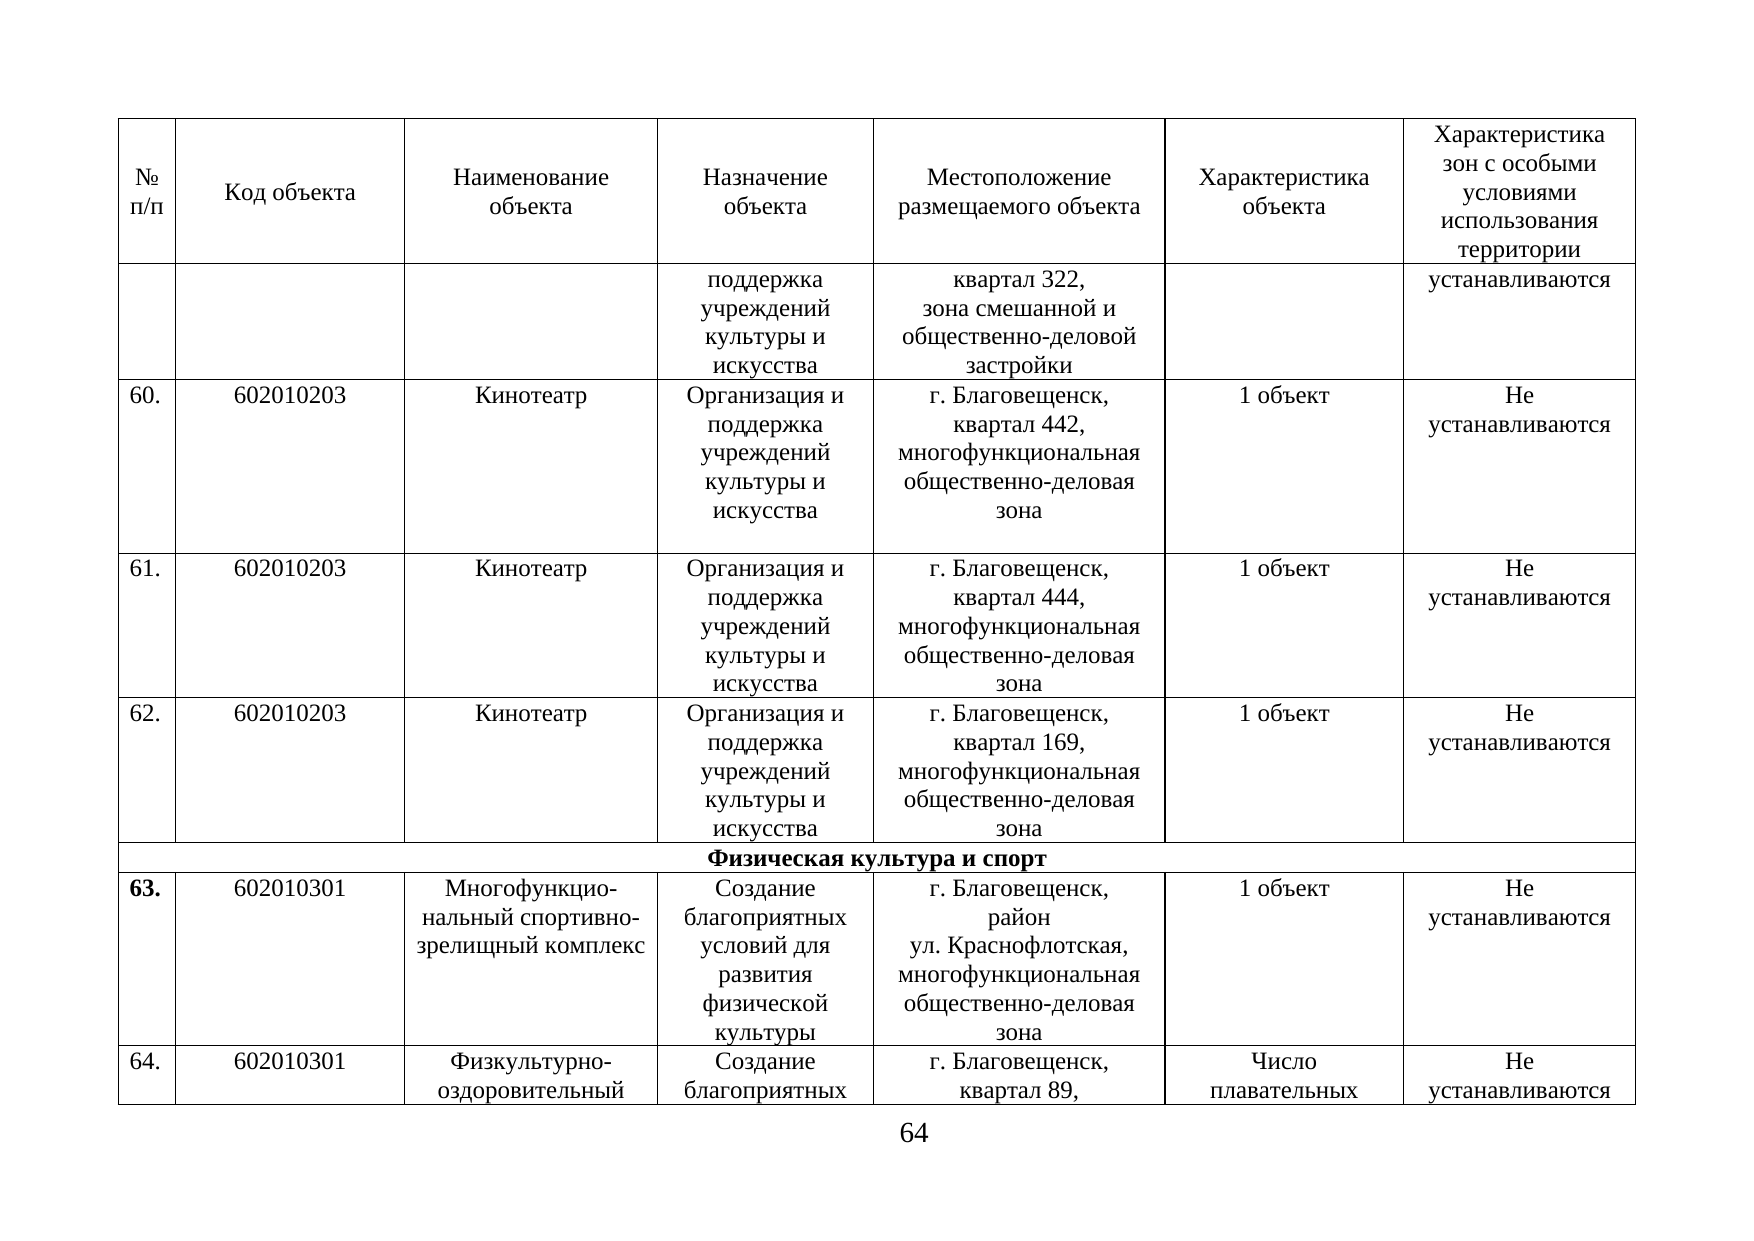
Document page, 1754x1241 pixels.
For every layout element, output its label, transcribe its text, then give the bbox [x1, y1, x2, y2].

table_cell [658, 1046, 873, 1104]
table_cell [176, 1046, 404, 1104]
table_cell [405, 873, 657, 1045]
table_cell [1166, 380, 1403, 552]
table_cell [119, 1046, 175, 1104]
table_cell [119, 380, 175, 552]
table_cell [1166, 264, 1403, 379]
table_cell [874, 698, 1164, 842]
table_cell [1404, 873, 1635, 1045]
table_header № п/п [119, 119, 175, 263]
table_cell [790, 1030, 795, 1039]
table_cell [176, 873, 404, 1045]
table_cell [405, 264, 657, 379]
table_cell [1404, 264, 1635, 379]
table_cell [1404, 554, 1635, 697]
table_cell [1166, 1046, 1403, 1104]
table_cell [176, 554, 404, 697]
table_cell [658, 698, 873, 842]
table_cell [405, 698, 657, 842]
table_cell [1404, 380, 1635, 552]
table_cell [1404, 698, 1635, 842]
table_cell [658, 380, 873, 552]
table_header Характеристика зон с особыми условиями использования территории [1404, 119, 1635, 263]
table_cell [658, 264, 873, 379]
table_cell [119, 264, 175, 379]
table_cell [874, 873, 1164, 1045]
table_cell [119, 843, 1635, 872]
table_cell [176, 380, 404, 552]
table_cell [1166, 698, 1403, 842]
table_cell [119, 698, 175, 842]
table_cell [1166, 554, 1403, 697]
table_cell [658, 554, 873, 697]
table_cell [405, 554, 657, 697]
table_header Местоположение размещаемого объекта [874, 119, 1164, 263]
table_header Наименование объекта [405, 119, 657, 263]
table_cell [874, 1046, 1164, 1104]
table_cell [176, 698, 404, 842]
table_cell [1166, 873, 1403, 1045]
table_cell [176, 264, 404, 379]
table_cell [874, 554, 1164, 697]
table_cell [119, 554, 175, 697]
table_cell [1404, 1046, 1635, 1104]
table_header Назначение объекта [658, 119, 873, 263]
table_header Характеристика объекта [1166, 119, 1403, 263]
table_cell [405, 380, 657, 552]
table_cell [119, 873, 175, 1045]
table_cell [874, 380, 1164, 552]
table_header Код объекта [176, 119, 404, 263]
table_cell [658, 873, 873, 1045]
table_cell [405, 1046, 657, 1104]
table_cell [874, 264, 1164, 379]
